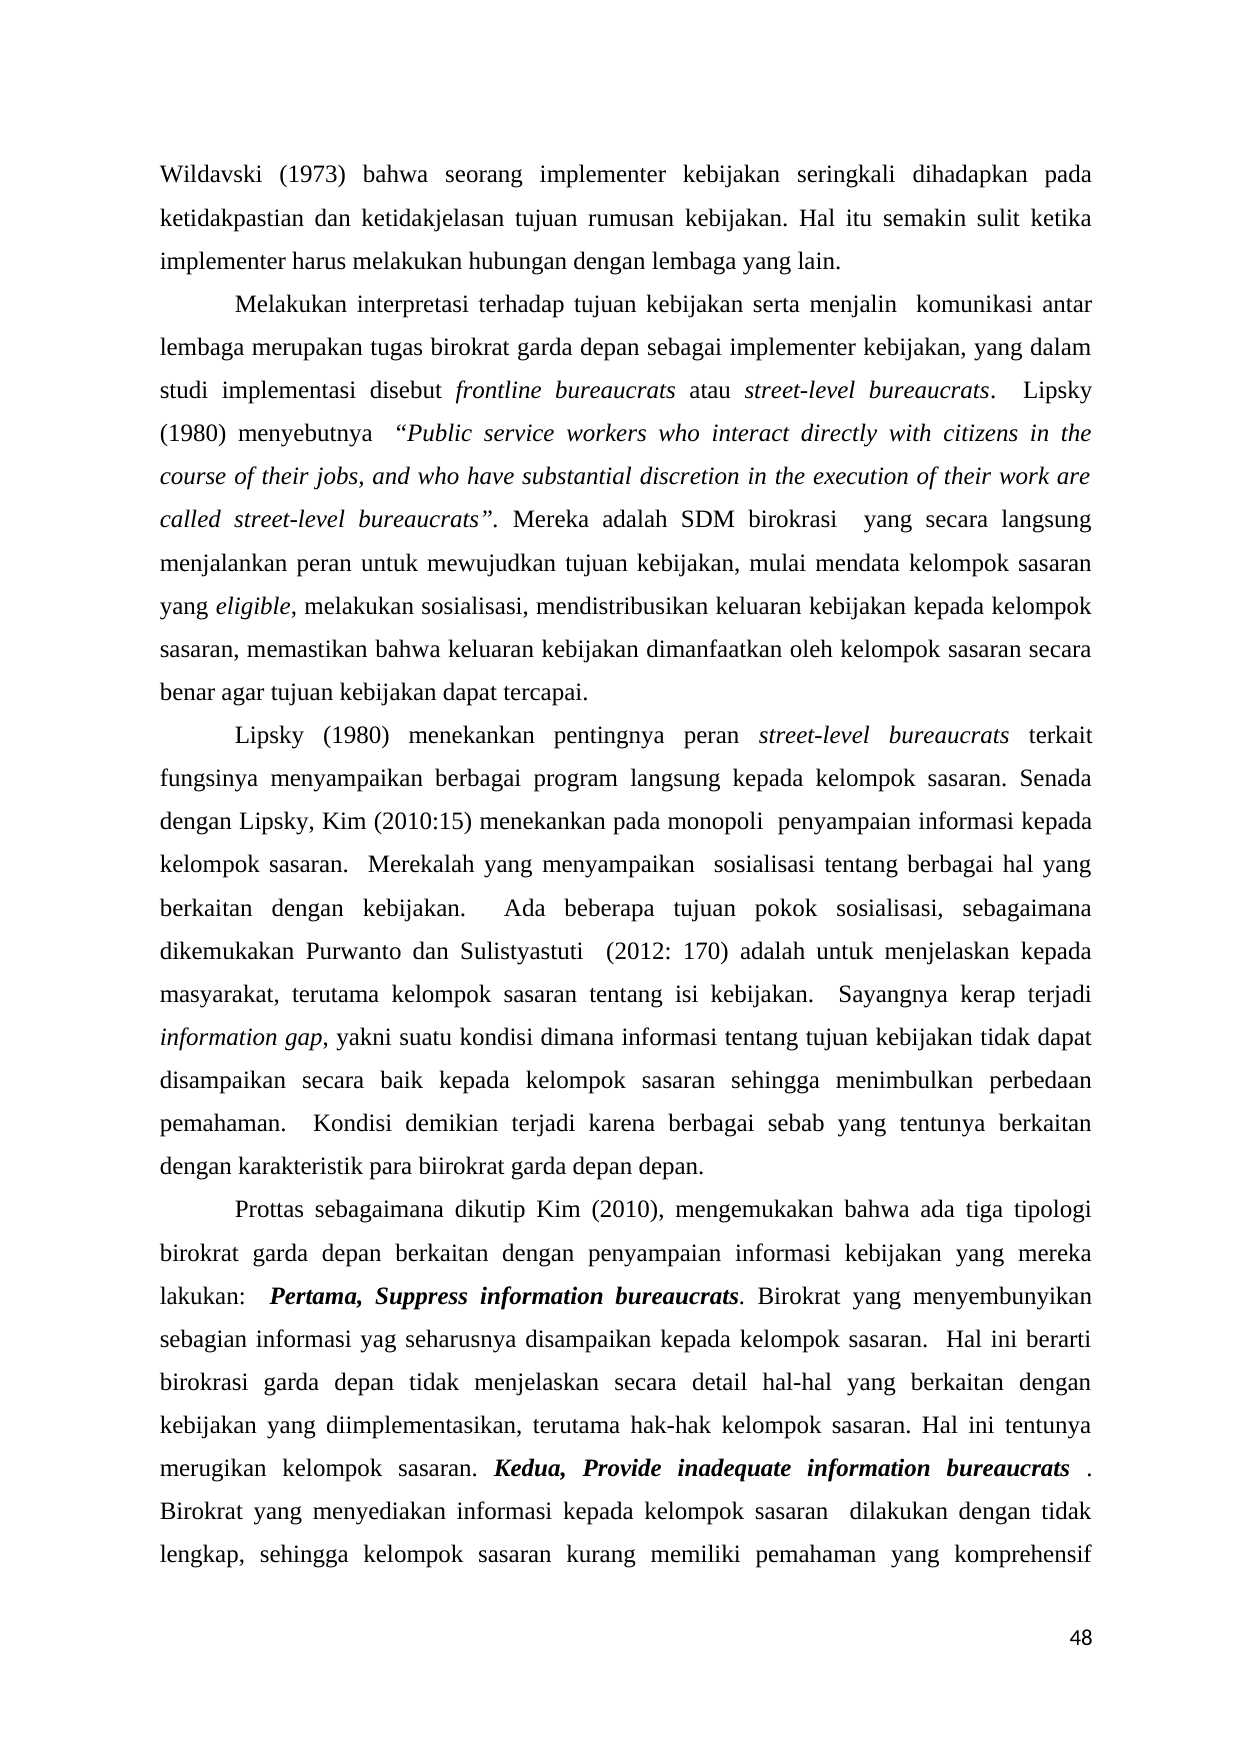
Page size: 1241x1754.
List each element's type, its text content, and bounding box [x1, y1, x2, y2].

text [159, 159, 1092, 274]
text Melakukan interpretasi terhadap tujuan kebijakan serta menjalin komunikasi antar lembaga merupakan tugas birokrat garda depan sebagai implementer kebijakan, yang dalam studi implementasi disebut frontline bureaucrats atau street-level bureaucrats. Lipsky (1980) menyebutnya “Public service workers who interact directly with citizens in the course of their jobs, and who have substantial discretion in the execution of their work are called street-level bureaucrats”. Mereka adalah SDM birokrasi yang secara langsung menjalankan peran untuk mewujudkan tujuan kebijakan, mulai mendata kelompok sasaran yang eligible, melakukan sosialisasi, mendistribusikan keluaran kebijakan kepada kelompok sasaran, memastikan bahwa keluaran kebijakan dimanfaatkan oleh kelompok sasaran secara benar agar tujuan kebijakan dapat tercapai. [159, 289, 1092, 706]
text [159, 1194, 1092, 1568]
text Lipsky (1980) menekankan pentingnya peran street-level bureaucrats terkait fungsinya menyampaikan berbagai program langsung kepada kelompok sasaran. Senada dengan Lipsky, Kim (2010:15) menekankan pada monopoli penyampaian informasi kepada kelompok sasaran. Merekalah yang menyampaikan sosialisasi tentang berbagai hal yang berkaitan dengan kebijakan. Ada beberapa tujuan pokok sosialisasi, sebagaimana dikemukakan Purwanto dan Sulistyastuti (2012: 170) adalah untuk menjelaskan kepada masyarakat, terutama kelompok sasaran tentang isi kebijakan. Sayangnya kerap terjadi information gap, yakni suatu kondisi dimana informasi tentang tujuan kebijakan tidak dapat disampaikan secara baik kepada kelompok sasaran sehingga menimbulkan perbedaan pemahaman. Kondisi demikian terjadi karena berbagai sebab yang tentunya berkaitan dengan karakteristik para biirokrat garda depan depan. [159, 720, 1092, 1180]
